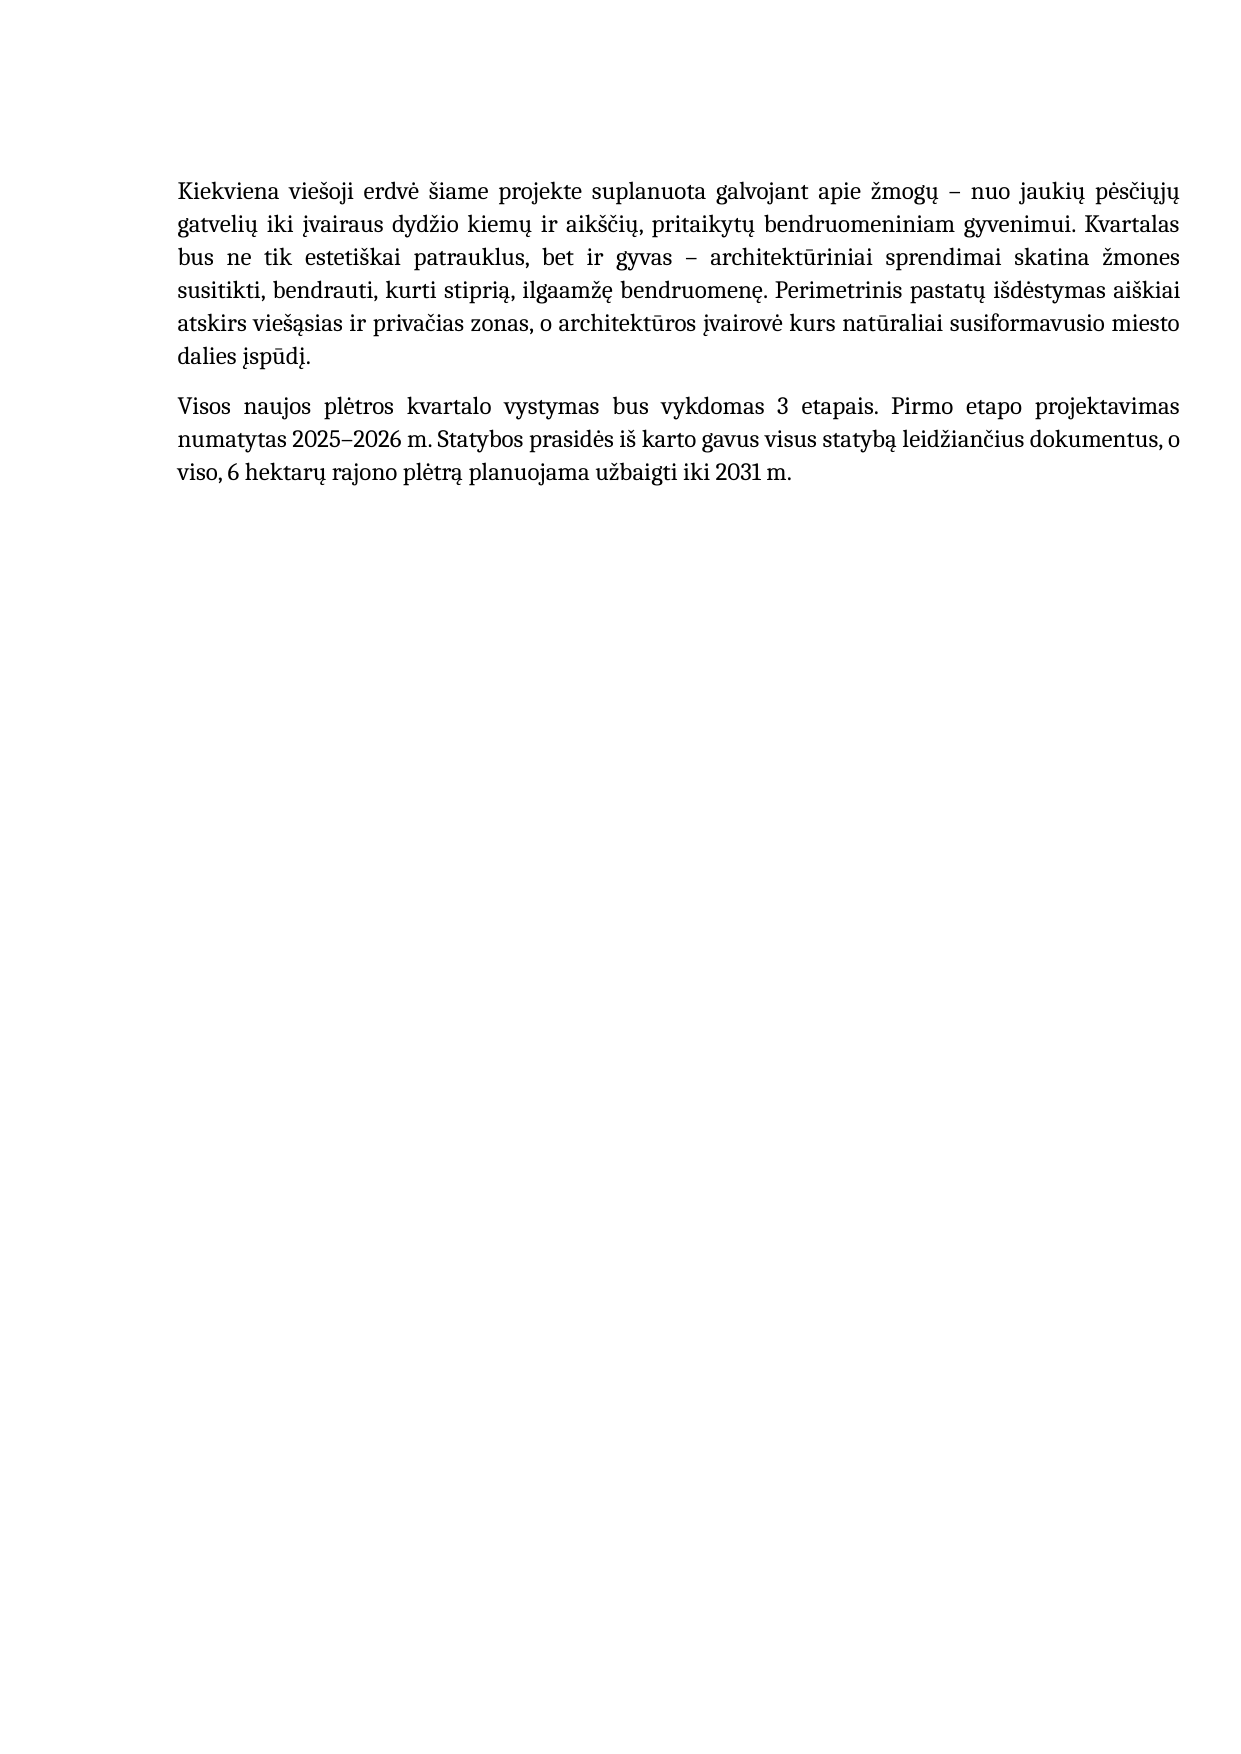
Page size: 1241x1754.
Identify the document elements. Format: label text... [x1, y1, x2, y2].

text Visos naujos plėtros kvartalo vystymas bus vykdomas 3 etapais. Pirmo etapo projektavimas numatytas 2025–2026 m. Statybos prasidės iš karto gavus visus statybą leidžiančius dokumentus, o viso, 6 hektarų rajono plėtrą planuojama užbaigti iki 2031 m. [177, 392, 1181, 487]
text Kiekviena viešoji erdvė šiame projekte suplanuota galvojant apie žmogų – nuo jaukių pėsčiųjų gatvelių iki įvairaus dydžio kiemų ir aikščių, pritaikytų bendruomeniniam gyvenimui. Kvartalas bus ne tik estetiškai patrauklus, bet ir gyvas – architektūriniai sprendimai skatina žmones susitikti, bendrauti, kurti stiprią, ilgaamžę bendruomenę. Perimetrinis pastatų išdėstymas aiškiai atskirs viešąsias ir privačias zonas, o architektūros įvairovė kurs natūraliai susiformavusio miesto dalies įspūdį. [177, 177, 1181, 371]
